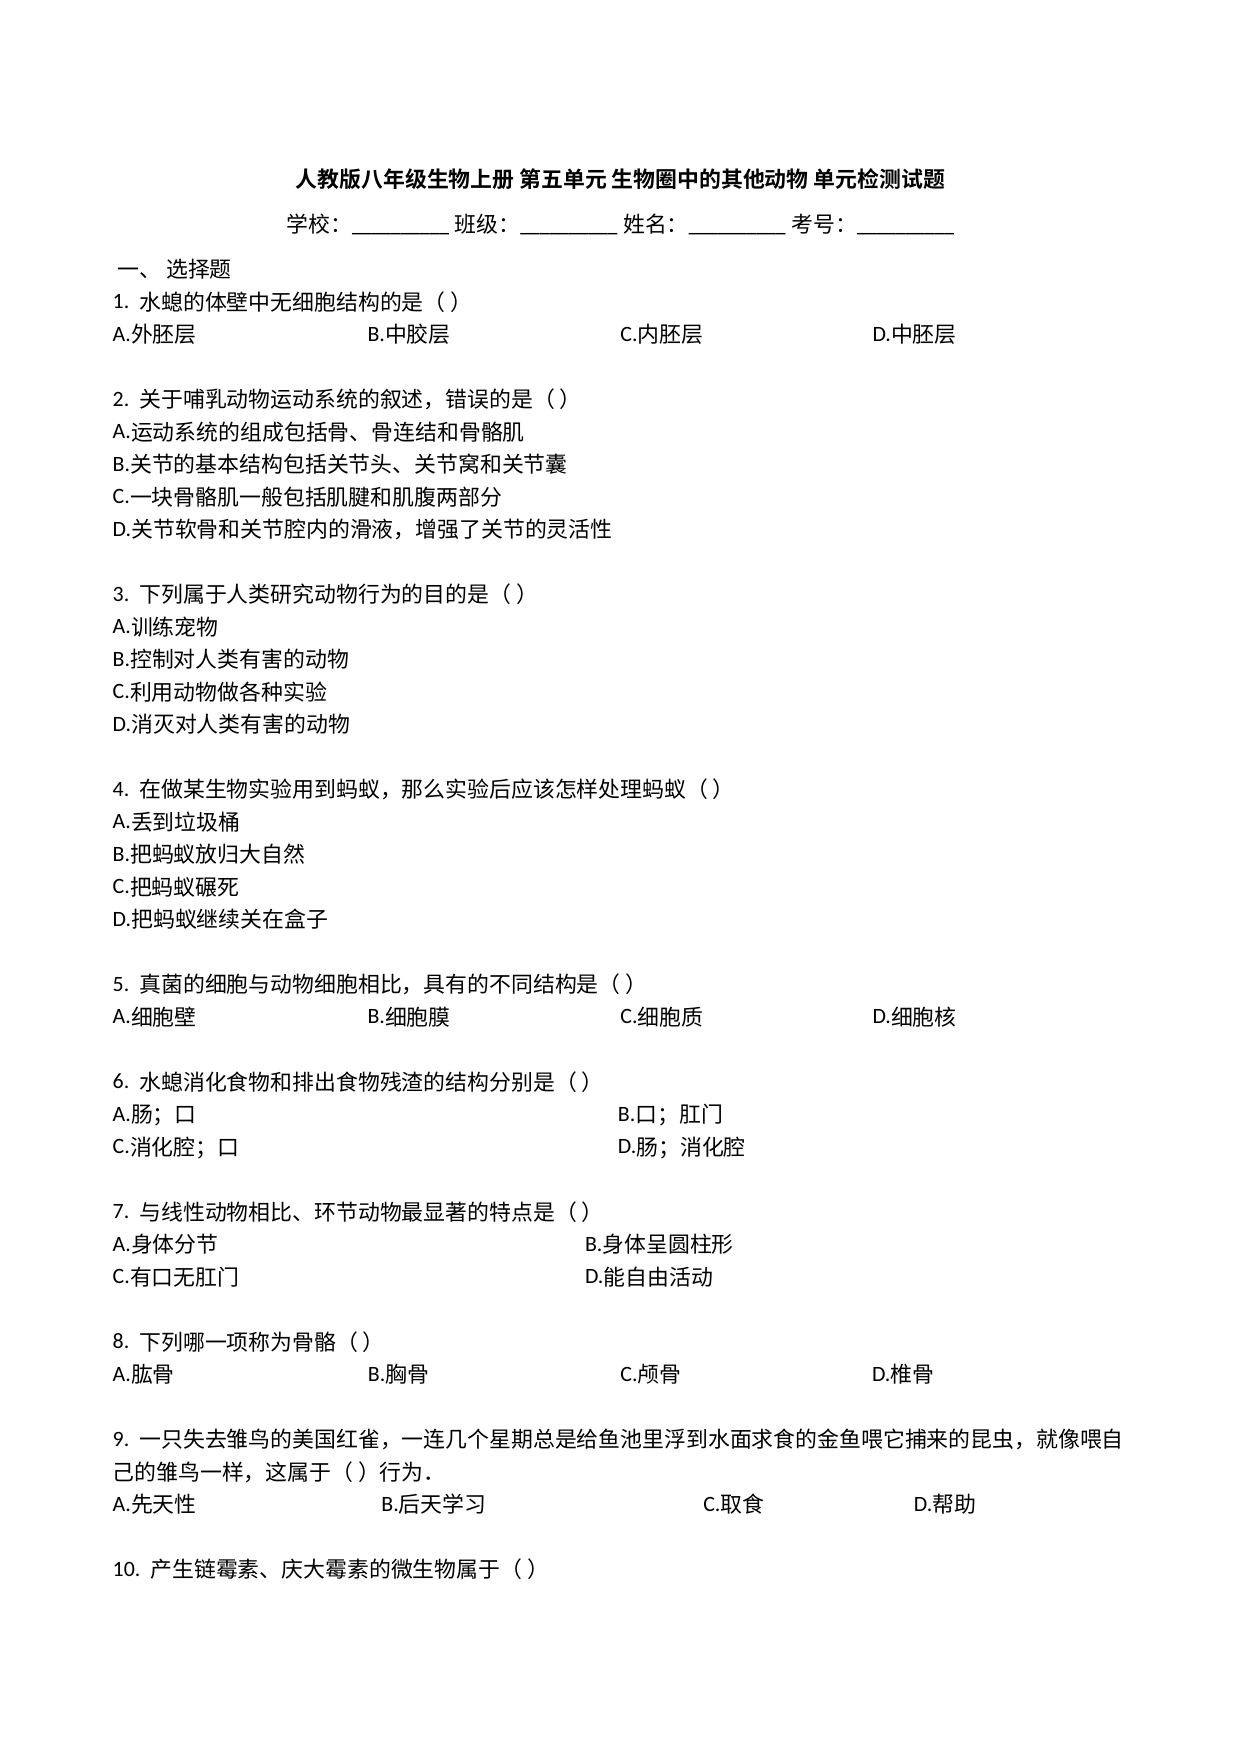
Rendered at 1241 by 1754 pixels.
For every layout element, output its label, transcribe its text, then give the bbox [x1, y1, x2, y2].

text B.控制对人类有害的动物 [112, 642, 1128, 674]
text D.关节软骨和关节腔内的滑液，增强了关节的灵活性 [112, 512, 1128, 544]
table_header A.先天性 [101, 1487, 370, 1519]
text A.运动系统的组成包括骨、骨连结和骨骼肌 [112, 414, 1128, 447]
table_header D.椎骨 [861, 1357, 1116, 1389]
text 一、 选择题 [112, 252, 1128, 284]
subtitle 人教版八年级生物上册 第五单元 生物圈中的其他动物 单元检测试题 [112, 162, 1128, 194]
text C.利用动物做各种实验 [112, 674, 1128, 707]
table_header B.后天学习 [370, 1487, 692, 1519]
subtitle 学校：__________ 班级：__________ 姓名：__________ 考号：__________ [112, 207, 1128, 239]
table_header D.细胞核 [861, 1000, 1116, 1032]
text 1. 水螅的体壁中无细胞结构的是（ ） [112, 284, 1128, 317]
text C.把蚂蚁碾死 [112, 869, 1128, 902]
text A.丢到垃圾桶 [112, 804, 1128, 837]
text 5. 真菌的细胞与动物细胞相比，具有的不同结构是（ ） [112, 967, 1128, 999]
table_header B.口；肛门 [606, 1097, 1116, 1129]
table_header C.内胚层 [609, 317, 861, 349]
text D.消灭对人类有害的动物 [112, 707, 1128, 739]
table_cell C.消化腔；口 [101, 1130, 606, 1162]
text D.把蚂蚁继续关在盒子 [112, 902, 1128, 934]
table_header D.中胚层 [861, 317, 1116, 349]
text 9. 一只失去雏鸟的美国红雀，一连几个星期总是给鱼池里浮到水面求食的金鱼喂它捕来的昆虫，就像喂自己的雏鸟一样，这属于（ ）行为． [112, 1422, 1128, 1487]
text C.一块骨骼肌一般包括肌腱和肌腹两部分 [112, 479, 1128, 512]
table_header C.颅骨 [609, 1357, 861, 1389]
table_header C.取食 [692, 1487, 902, 1519]
table_cell D.能自由活动 [574, 1260, 1116, 1292]
table_cell C.有口无肛门 [101, 1260, 573, 1292]
text 6. 水螅消化食物和排出食物残渣的结构分别是（ ） [112, 1064, 1128, 1097]
table_header A.肠；口 [101, 1097, 606, 1129]
table_header D.帮助 [903, 1487, 1116, 1519]
table_header C.细胞质 [609, 1000, 861, 1032]
table_header B.身体呈圆柱形 [574, 1227, 1116, 1259]
text B.把蚂蚁放归大自然 [112, 837, 1128, 869]
text A.训练宠物 [112, 609, 1128, 642]
text 2. 关于哺乳动物运动系统的叙述，错误的是（ ） [112, 382, 1128, 414]
text B.关节的基本结构包括关节头、关节窝和关节囊 [112, 447, 1128, 479]
text 4. 在做某生物实验用到蚂蚁，那么实验后应该怎样处理蚂蚁（ ） [112, 772, 1128, 804]
text 8. 下列哪一项称为骨骼（ ） [112, 1324, 1128, 1357]
table_header A.外胚层 [101, 317, 356, 349]
text 10. 产生链霉素、庆大霉素的微生物属于（ ） [112, 1552, 1128, 1584]
table_cell D.肠；消化腔 [606, 1130, 1116, 1162]
table_header A.身体分节 [101, 1227, 573, 1259]
table_header A.细胞壁 [101, 1000, 356, 1032]
table_header A.肱骨 [101, 1357, 356, 1389]
text 7. 与线性动物相比、环节动物最显著的特点是（ ） [112, 1194, 1128, 1227]
table_header B.细胞膜 [356, 1000, 609, 1032]
text 3. 下列属于人类研究动物行为的目的是（ ） [112, 577, 1128, 609]
table_header B.中胶层 [356, 317, 609, 349]
table_header B.胸骨 [356, 1357, 609, 1389]
